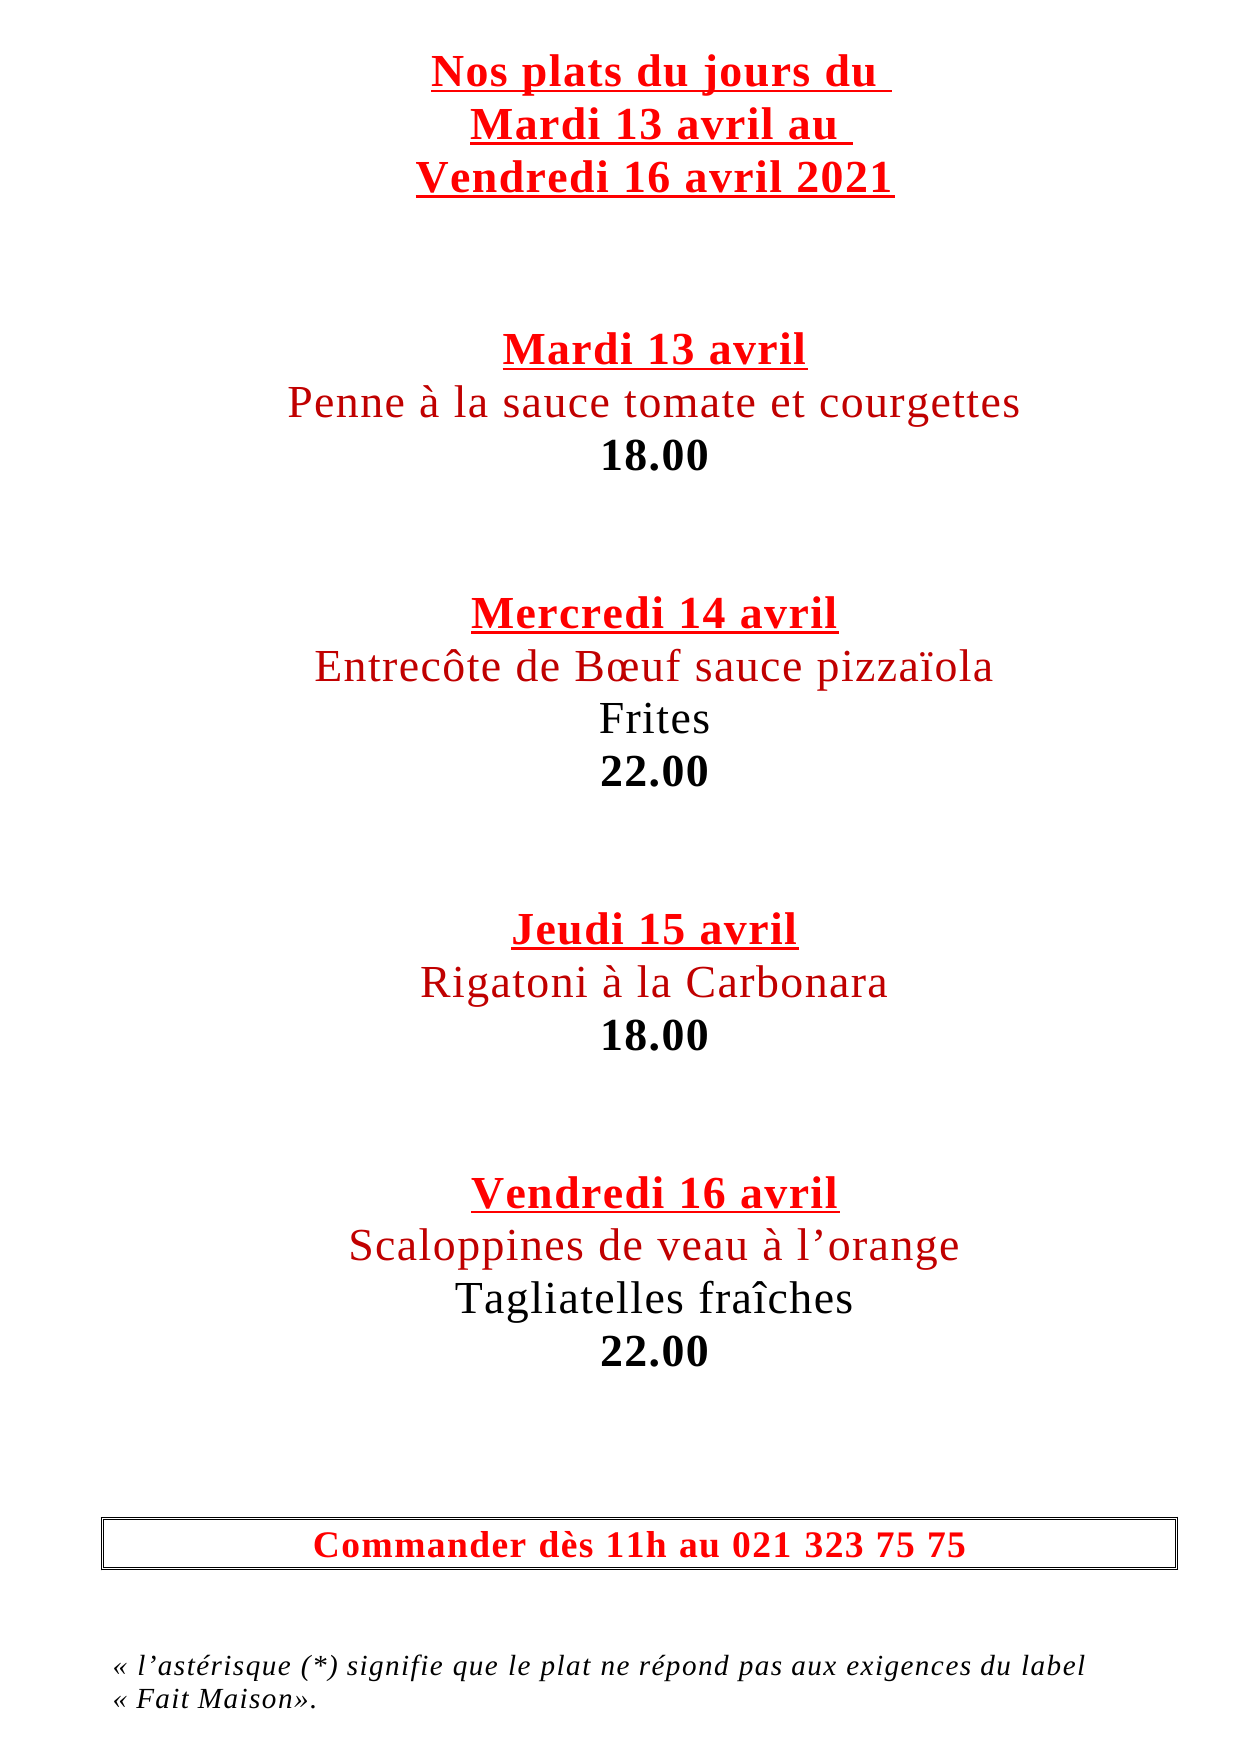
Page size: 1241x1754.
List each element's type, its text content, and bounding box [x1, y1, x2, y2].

text 18.00 [142, 427, 1167, 480]
text Rigatoni à la Carbonara [142, 954, 1167, 1007]
text Frites [142, 691, 1167, 743]
text 22.00 [142, 743, 1167, 796]
text Vendredi 16 avril [142, 1165, 1167, 1218]
text Penne à la sauce tomate et courgettes [142, 374, 1167, 427]
text Commander dès 11h au 021 323 75 75 [104, 1520, 1175, 1567]
text Entrecôte de Bœuf sauce pizzaïola [142, 638, 1167, 691]
text Nos plats du jours du [142, 44, 1167, 97]
text Mardi 13 avril [142, 322, 1167, 374]
text 22.00 [142, 1323, 1167, 1376]
text Jeudi 15 avril [142, 902, 1167, 954]
text Vendredi 16 avril 2021 [142, 149, 1167, 202]
text Tagliatelles fraîches [142, 1271, 1167, 1323]
text Scaloppines de veau à l’orange [142, 1218, 1167, 1271]
text Mardi 13 avril au [142, 97, 1167, 149]
text Mercredi 14 avril [142, 585, 1167, 638]
text 18.00 [142, 1007, 1167, 1060]
